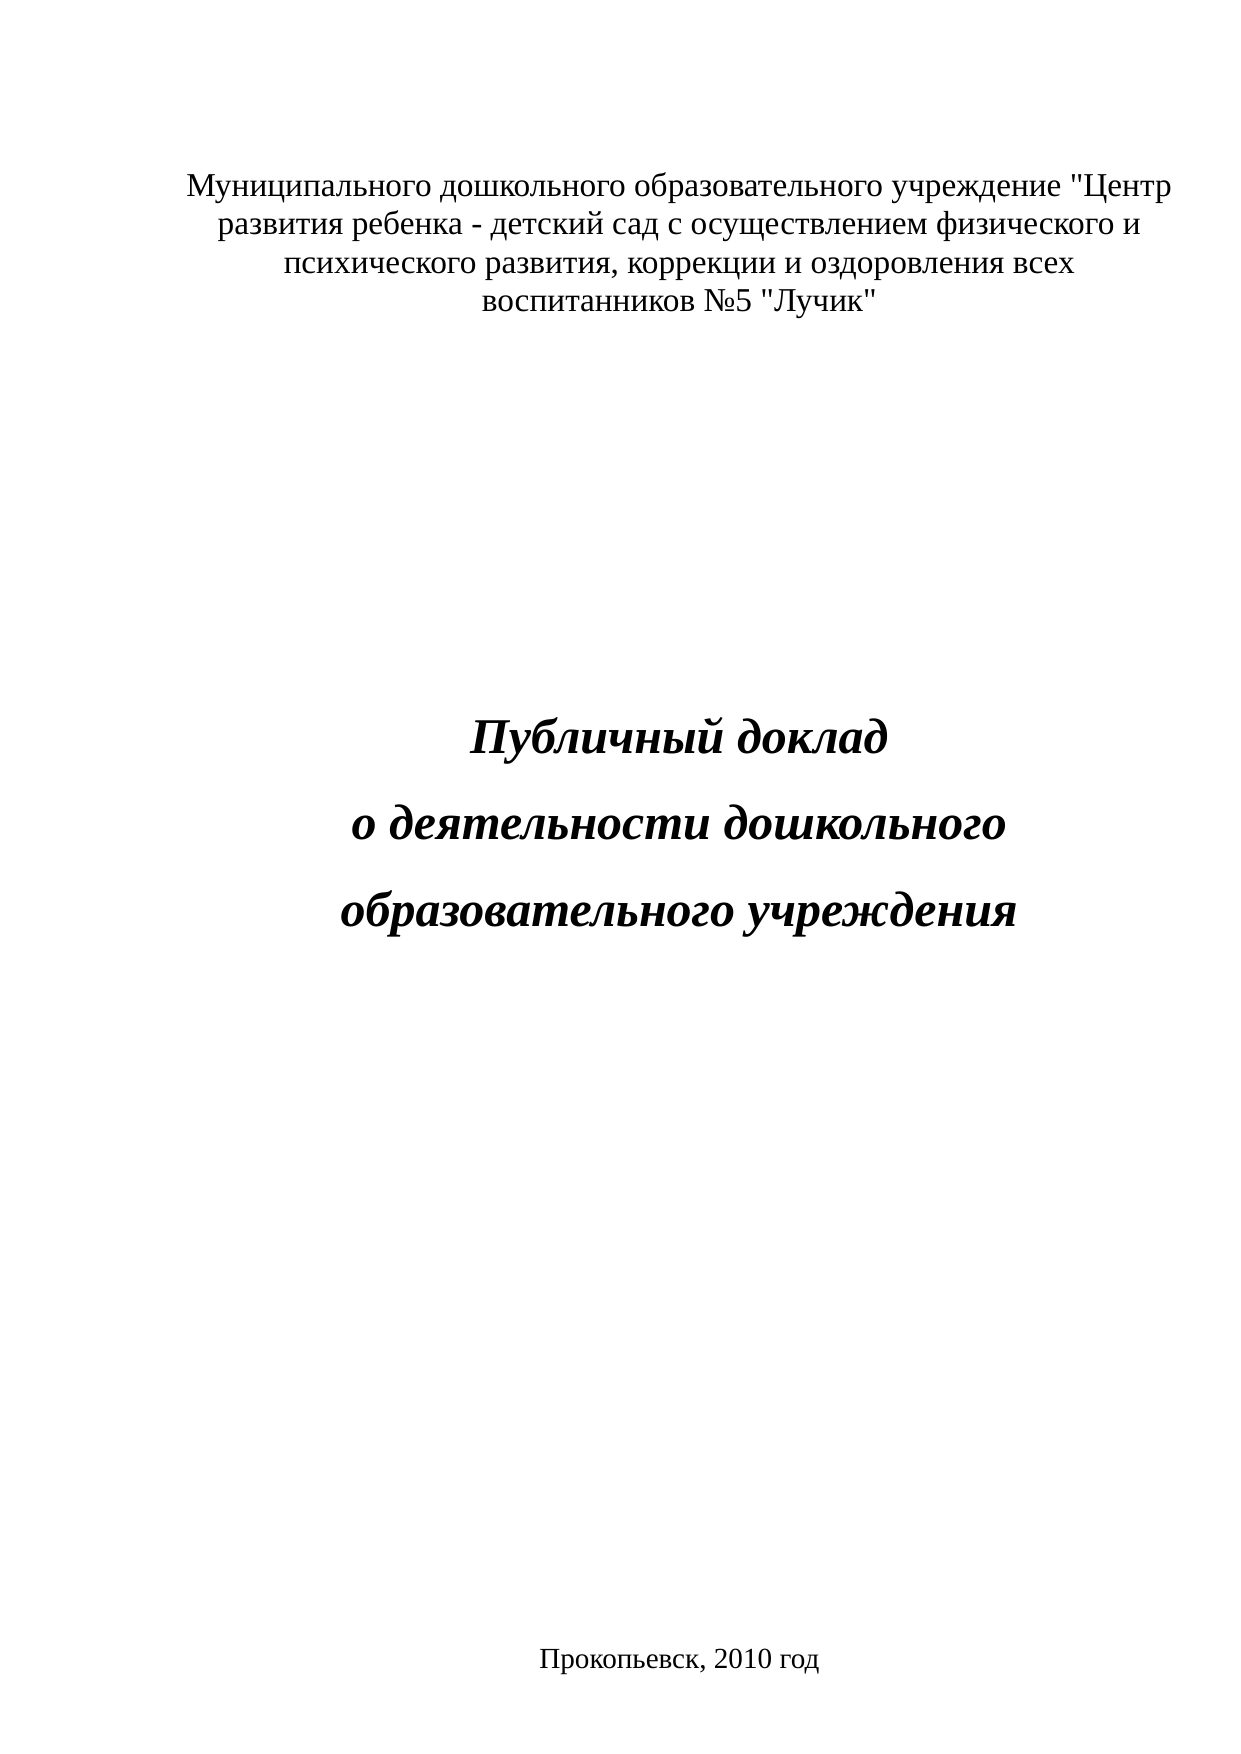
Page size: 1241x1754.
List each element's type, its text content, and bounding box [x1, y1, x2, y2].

text Публичный доклад [177, 707, 1181, 764]
text о деятельности дошкольного образовательного учреждения [177, 793, 1181, 937]
text Муниципального дошкольного образовательного учреждение "Центр развития ребенка - детский сад с осуществлением физического и психического развития, коррекции и оздоровления всех воспитанников №5 "Лучик" [177, 165, 1181, 319]
text Прокопьевск, 2010 год [177, 1641, 1181, 1675]
